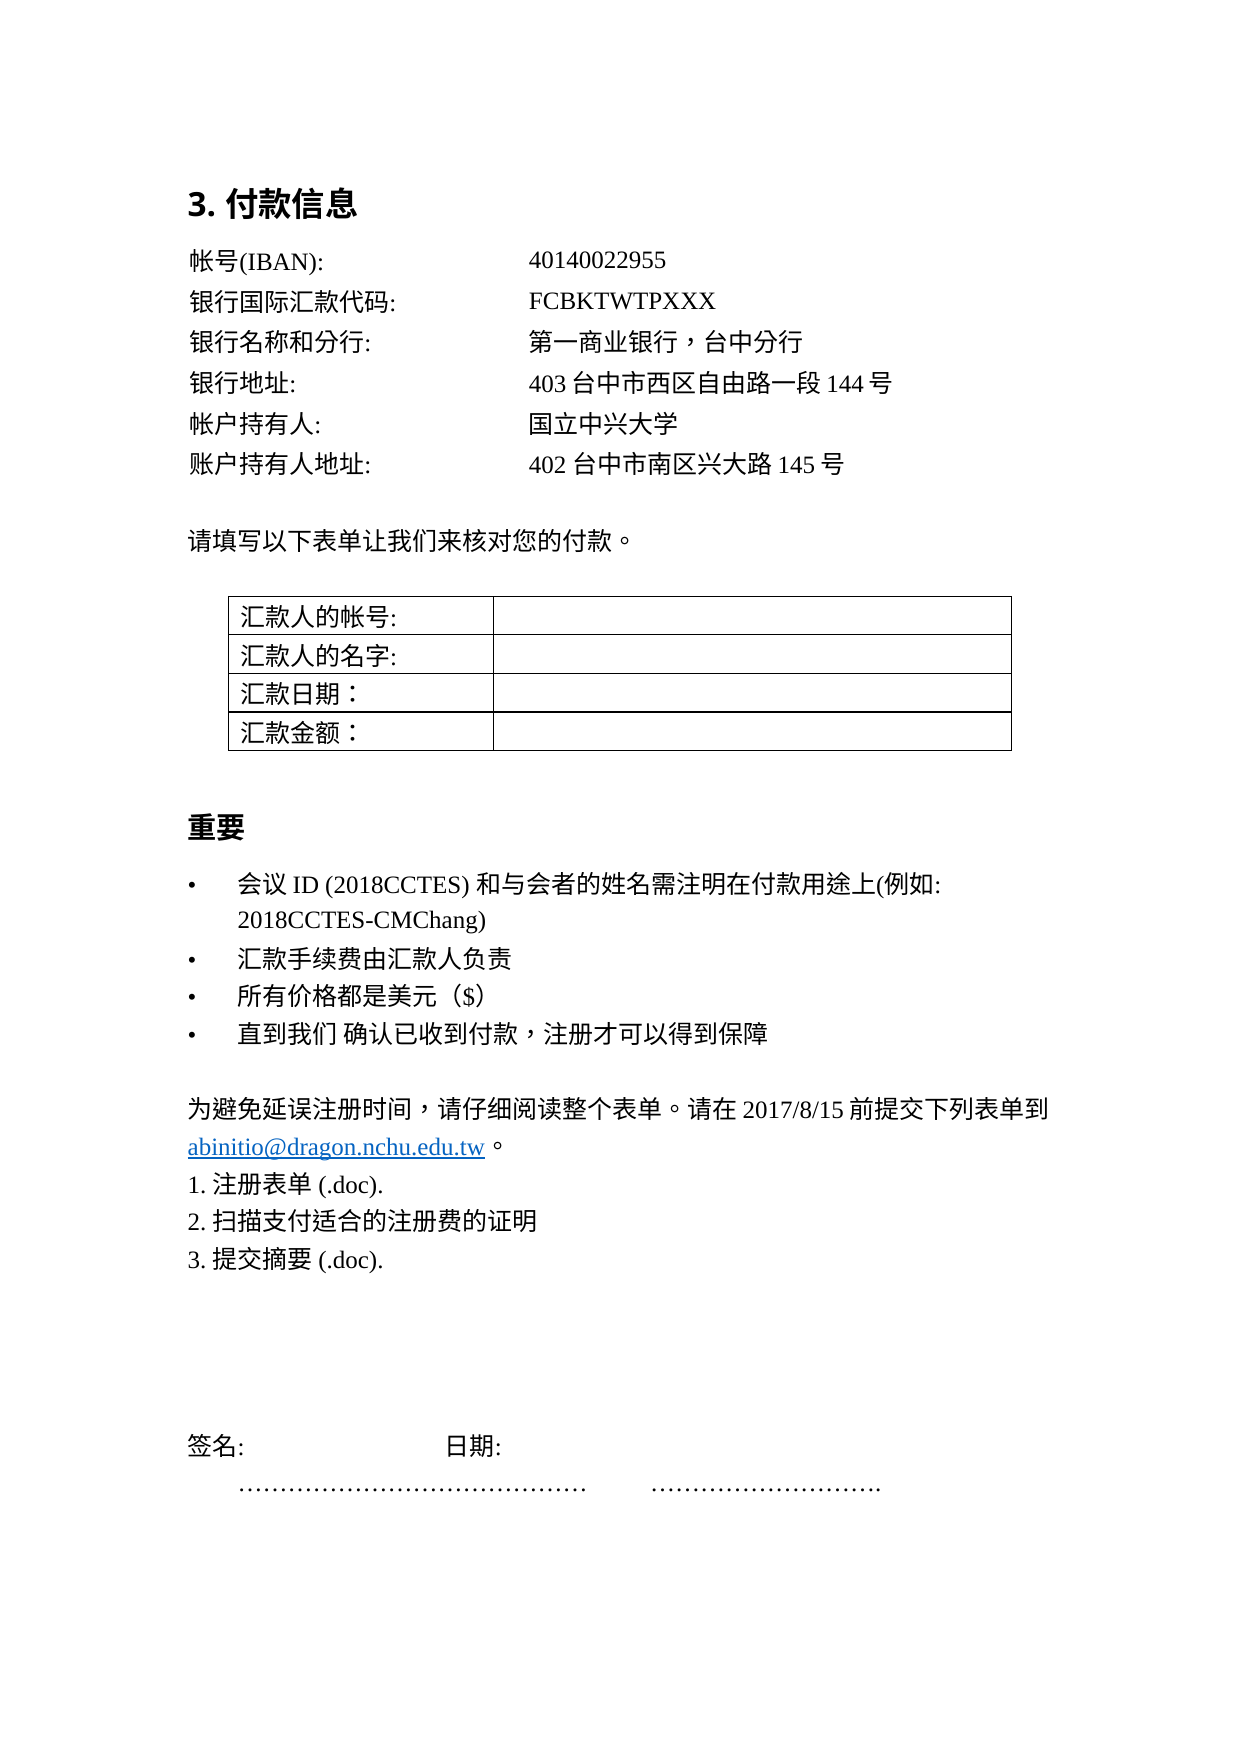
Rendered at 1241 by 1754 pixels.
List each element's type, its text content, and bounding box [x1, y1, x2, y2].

table_header 帐号(IBAN): [188, 240, 527, 280]
table_header [494, 597, 1011, 634]
text 为避免延误注册时间，请仔细阅读整个表单。请在2017/8/15前提交下列表单到abinitio@dragon.nchu.edu.tw。 [187, 1088, 1053, 1163]
text 重要 [187, 788, 1053, 863]
table_header 40140022955 [527, 240, 1047, 280]
table_cell FCBKTWTPXXX [527, 280, 1047, 321]
table_cell 汇款人的名字: [229, 635, 493, 673]
text 请填写以下表单让我们来核对您的付款。 [187, 521, 1053, 558]
table_cell [494, 635, 1011, 673]
table_header 汇款人的帐号: [229, 597, 493, 634]
text …………………………………… ………………………. [187, 1463, 1053, 1501]
table_cell 402 台中市南区兴大路145号 [527, 443, 1047, 483]
list 所有价格都是美元（$） [187, 976, 1053, 1013]
text 3. 提交摘要 (.doc). [187, 1238, 1053, 1276]
table_cell 银行名称和分行: [188, 321, 527, 361]
table_cell 403台中市西区自由路一段144号 [527, 361, 1047, 402]
table_cell 帐户持有人: [188, 402, 527, 443]
table_cell 第一商业银行，台中分行 [527, 321, 1047, 361]
table_cell 银行地址: [188, 361, 527, 402]
list 直到我们 确认已收到付款，注册才可以得到保障 [187, 1013, 1053, 1051]
table_cell 账户持有人地址: [188, 443, 527, 483]
table_cell 国立中兴大学 [527, 402, 1047, 443]
table_cell 银行国际汇款代码: [188, 280, 527, 321]
table_cell 汇款日期： [229, 674, 493, 711]
text 3. 付款信息 [187, 164, 1053, 239]
text 2. 扫描支付适合的注册费的证明 [187, 1201, 1053, 1238]
table_cell [494, 674, 1011, 711]
list 汇款手续费由汇款人负责 [187, 938, 1053, 976]
text 1. 注册表单 (.doc). [187, 1163, 1053, 1201]
table_cell [494, 713, 1011, 750]
text 签名: 日期: [187, 1426, 1053, 1463]
table_cell 汇款金额： [229, 713, 493, 750]
list 会议ID (2018CCTES) 和与会者的姓名需注明在付款用途上(例如: 2018CCTES-CMChang) [187, 863, 1053, 938]
